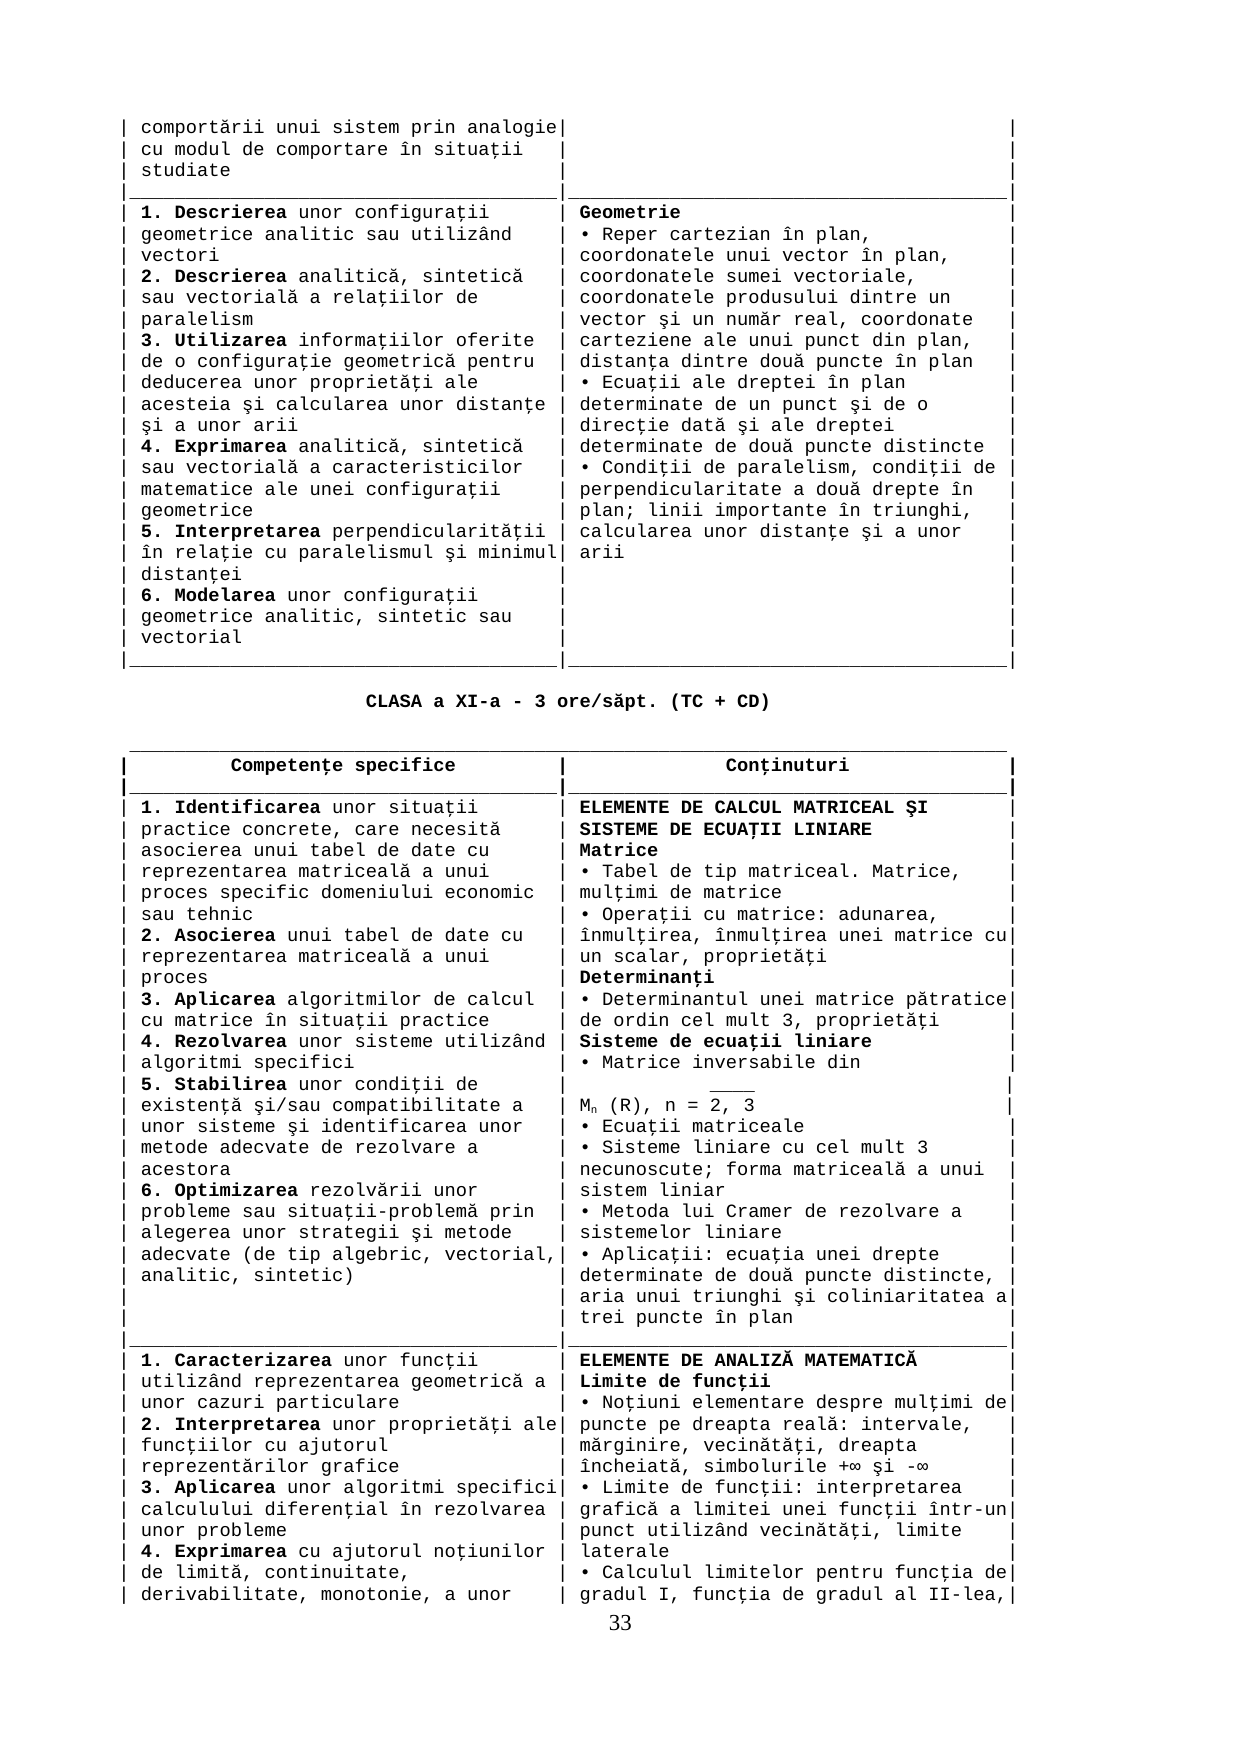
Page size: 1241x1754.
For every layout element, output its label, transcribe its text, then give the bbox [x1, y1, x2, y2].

text | geometrice analitic sau utilizând | • Reper cartezian în plan, | [118, 224, 1122, 246]
text | reprezentarea matriceală a unui | • Tabel de tip matriceal. Matrice, | [118, 862, 1122, 883]
text | 5. Interpretarea perpendicularităţii | calcularea unor distanţe şi a unor | [118, 522, 1122, 543]
text | de limită, continuitate, | • Calculul limitelor pentru funcţia de| [118, 1563, 1122, 1584]
text | 2. Descrierea analitică, sintetică | coordonatele sumei vectoriale, | [118, 267, 1122, 288]
text | 1. Identificarea unor situaţii | ELEMENTE DE CALCUL MATRICEAL ŞI | [118, 798, 1122, 819]
text | calculului diferenţial în rezolvarea | grafică a limitei unei funcţii într-un| [118, 1499, 1122, 1521]
text | 2. Interpretarea unor proprietăţi ale| puncte pe dreapta reală: intervale, | [118, 1414, 1122, 1436]
text | 1. Caracterizarea unor funcţii | ELEMENTE DE ANALIZĂ MATEMATICĂ | [118, 1351, 1122, 1372]
text | proces specific domeniului economic | mulţimi de matrice | [118, 883, 1122, 904]
text | distanţei | | [118, 564, 1122, 586]
text | funcţiilor cu ajutorul | mărginire, vecinătăţi, dreapta | [118, 1436, 1122, 1457]
text | alegerea unor strategii şi metode | sistemelor liniare | [118, 1223, 1122, 1244]
text | metode adecvate de rezolvare a | • Sisteme liniare cu cel mult 3 | [118, 1138, 1122, 1159]
text | existenţă şi/sau compatibilitate a | Mn (R), n = 2, 3 | [118, 1096, 1122, 1117]
text | 5. Stabilirea unor condiţii de | ____ | [118, 1074, 1122, 1096]
text | unor sisteme şi identificarea unor | • Ecuaţii matriceale | [118, 1117, 1122, 1138]
text | comportării unui sistem prin analogie| | [118, 118, 1122, 139]
text | acesteia şi calcularea unor distanţe | determinate de un punct şi de o | [118, 394, 1122, 416]
text | utilizând reprezentarea geometrică a | Limite de funcţii | [118, 1372, 1122, 1393]
text | | trei puncte în plan | [118, 1308, 1122, 1329]
text |______________________________________|_______________________________________| [118, 182, 1122, 203]
text ______________________________________________________________________________ [118, 734, 1122, 756]
text | Competenţe specifice | Conţinuturi | [118, 756, 1122, 777]
text | geometrice | plan; linii importante în triunghi, | [118, 501, 1122, 522]
text | 1. Descrierea unor configuraţii | Geometrie | [118, 203, 1122, 224]
text | cu matrice în situaţii practice | de ordin cel mult 3, proprietăţi | [118, 1011, 1122, 1032]
text | sau vectorială a relaţiilor de | coordonatele produsului dintre un | [118, 288, 1122, 309]
text | acestora | necunoscute; forma matriceală a unui | [118, 1159, 1122, 1181]
text | vectorial | | [118, 628, 1122, 649]
text |______________________________________|_______________________________________| [118, 777, 1122, 798]
text | 2. Asocierea unui tabel de date cu | înmulţirea, înmulţirea unei matrice cu| [118, 926, 1122, 947]
text | 3. Aplicarea algoritmilor de calcul | • Determinantul unei matrice pătratice| [118, 989, 1122, 1011]
text | cu modul de comportare în situaţii | | [118, 139, 1122, 161]
text | unor probleme | punct utilizând vecinătăţi, limite | [118, 1521, 1122, 1542]
text |______________________________________|_______________________________________| [118, 649, 1122, 671]
text | matematice ale unei configuraţii | perpendicularitate a două drepte în | [118, 479, 1122, 501]
text | proces | Determinanţi | [118, 968, 1122, 989]
text | analitic, sintetic) | determinate de două puncte distincte, | [118, 1266, 1122, 1287]
text | geometrice analitic, sintetic sau | | [118, 607, 1122, 628]
text | 6. Modelarea unor configuraţii | | [118, 586, 1122, 607]
text | reprezentarea matriceală a unui | un scalar, proprietăţi | [118, 947, 1122, 968]
text | paralelism | vector şi un număr real, coordonate | [118, 309, 1122, 331]
text | adecvate (de tip algebric, vectorial,| • Aplicaţii: ecuaţia unei drepte | [118, 1244, 1122, 1266]
text | derivabilitate, monotonie, a unor | gradul I, funcţia de gradul al II-lea,| [118, 1584, 1122, 1606]
text | sau vectorială a caracteristicilor | • Condiţii de paralelism, condiţii de | [118, 458, 1122, 479]
text | de o configuraţie geometrică pentru | distanţa dintre două puncte în plan | [118, 352, 1122, 373]
text | | aria unui triunghi şi coliniaritatea a| [118, 1287, 1122, 1308]
text | studiate | | [118, 161, 1122, 182]
text | 3. Aplicarea unor algoritmi specifici| • Limite de funcţii: interpretarea | [118, 1478, 1122, 1499]
text | 4. Rezolvarea unor sisteme utilizând | Sisteme de ecuaţii liniare | [118, 1032, 1122, 1053]
text | reprezentărilor grafice | încheiată, simbolurile +∞ şi -∞ | [118, 1457, 1122, 1478]
text | practice concrete, care necesită | SISTEME DE ECUAŢII LINIARE | [118, 819, 1122, 841]
text | 4. Exprimarea analitică, sintetică | determinate de două puncte distincte | [118, 437, 1122, 458]
text | algoritmi specifici | • Matrice inversabile din | [118, 1053, 1122, 1074]
text | asocierea unui tabel de date cu | Matrice | [118, 841, 1122, 862]
text | deducerea unor proprietăţi ale | • Ecuaţii ale dreptei în plan | [118, 373, 1122, 394]
text |______________________________________|_______________________________________| [118, 1329, 1122, 1351]
text CLASA a XI-a - 3 ore/săpt. (TC + CD) [118, 692, 1122, 713]
text | 4. Exprimarea cu ajutorul noţiunilor | laterale | [118, 1542, 1122, 1563]
text | 3. Utilizarea informaţiilor oferite | carteziene ale unui punct din plan, | [118, 331, 1122, 352]
text | unor cazuri particulare | • Noţiuni elementare despre mulţimi de| [118, 1393, 1122, 1414]
text | 6. Optimizarea rezolvării unor | sistem liniar | [118, 1181, 1122, 1202]
text | şi a unor arii | direcţie dată şi ale dreptei | [118, 416, 1122, 437]
text | probleme sau situaţii-problemă prin | • Metoda lui Cramer de rezolvare a | [118, 1202, 1122, 1223]
text | sau tehnic | • Operaţii cu matrice: adunarea, | [118, 904, 1122, 926]
text | în relaţie cu paralelismul şi minimul| arii | [118, 543, 1122, 564]
text | vectori | coordonatele unui vector în plan, | [118, 246, 1122, 267]
